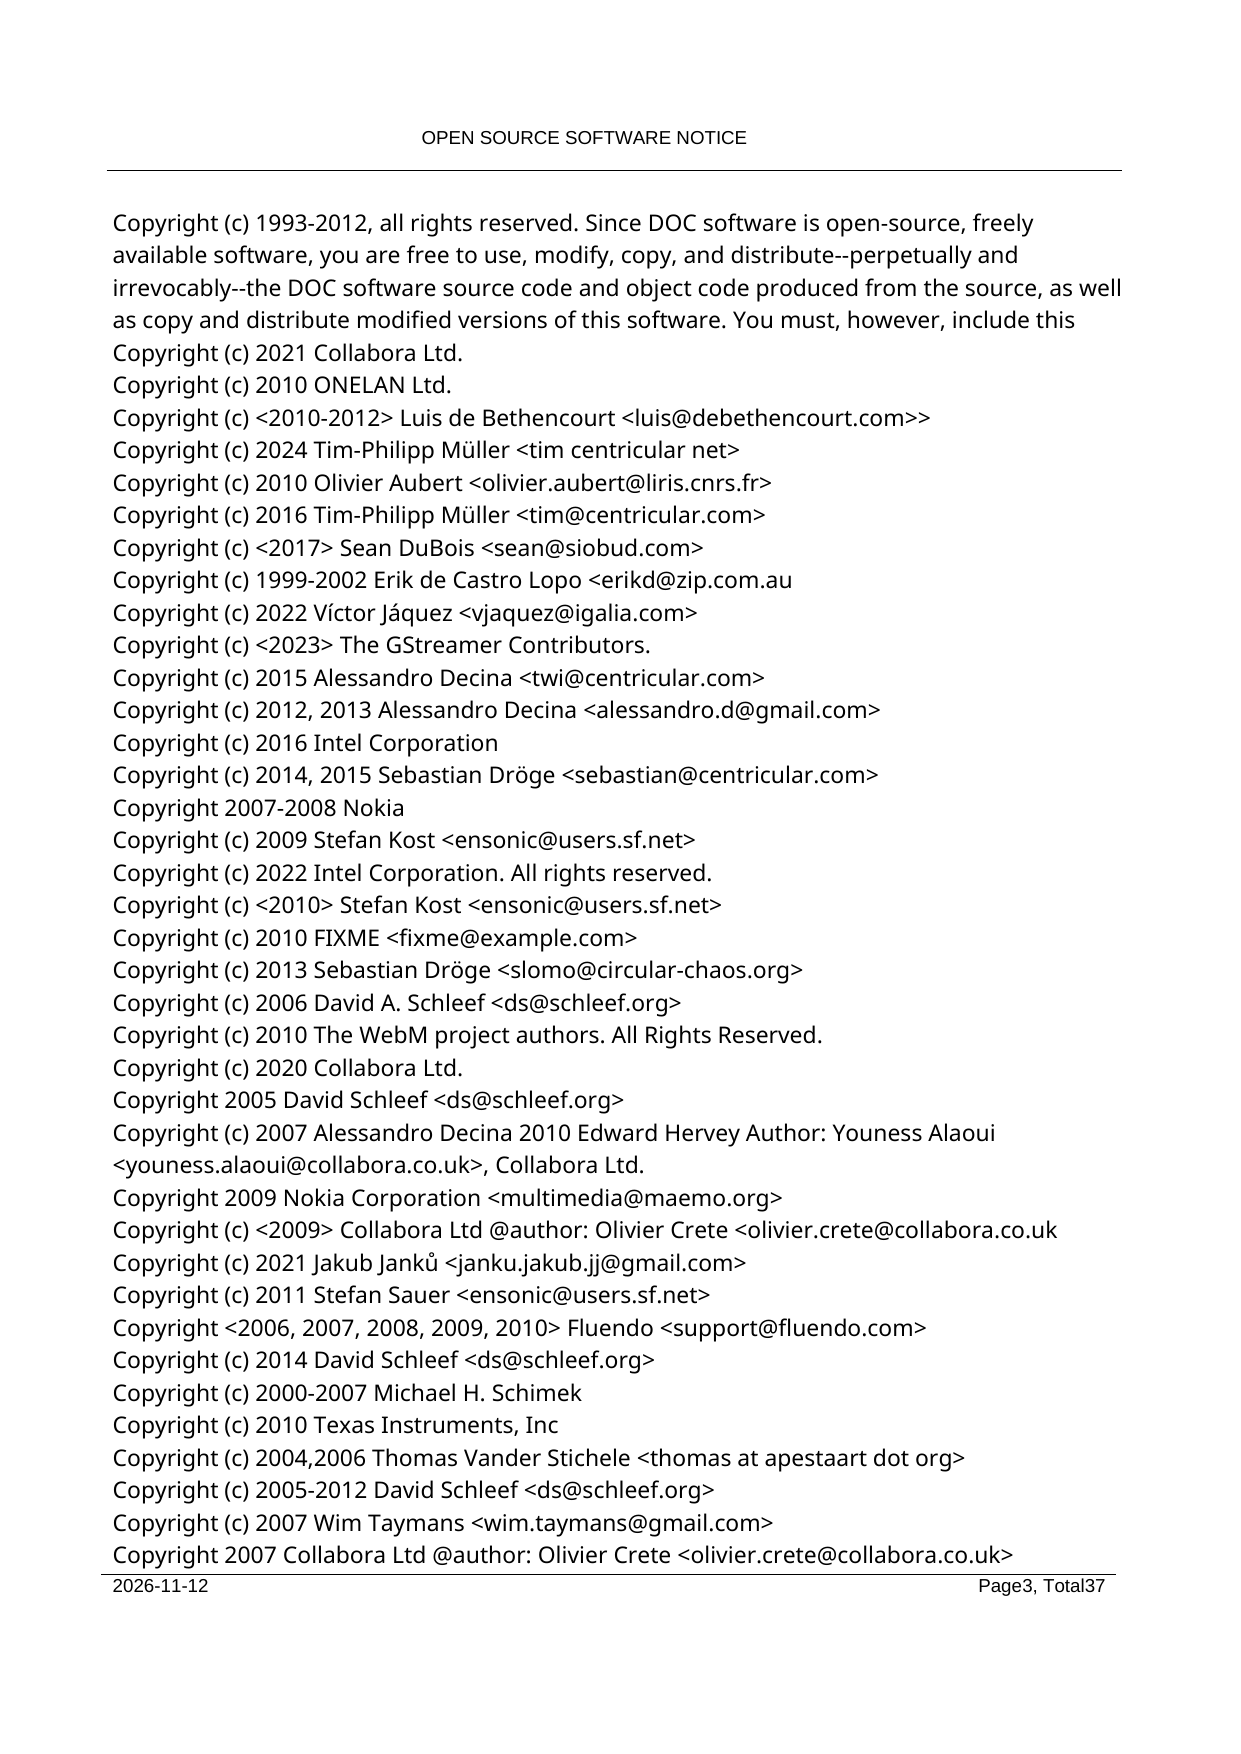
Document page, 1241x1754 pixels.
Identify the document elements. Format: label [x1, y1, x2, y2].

text [112, 206, 1128, 1571]
